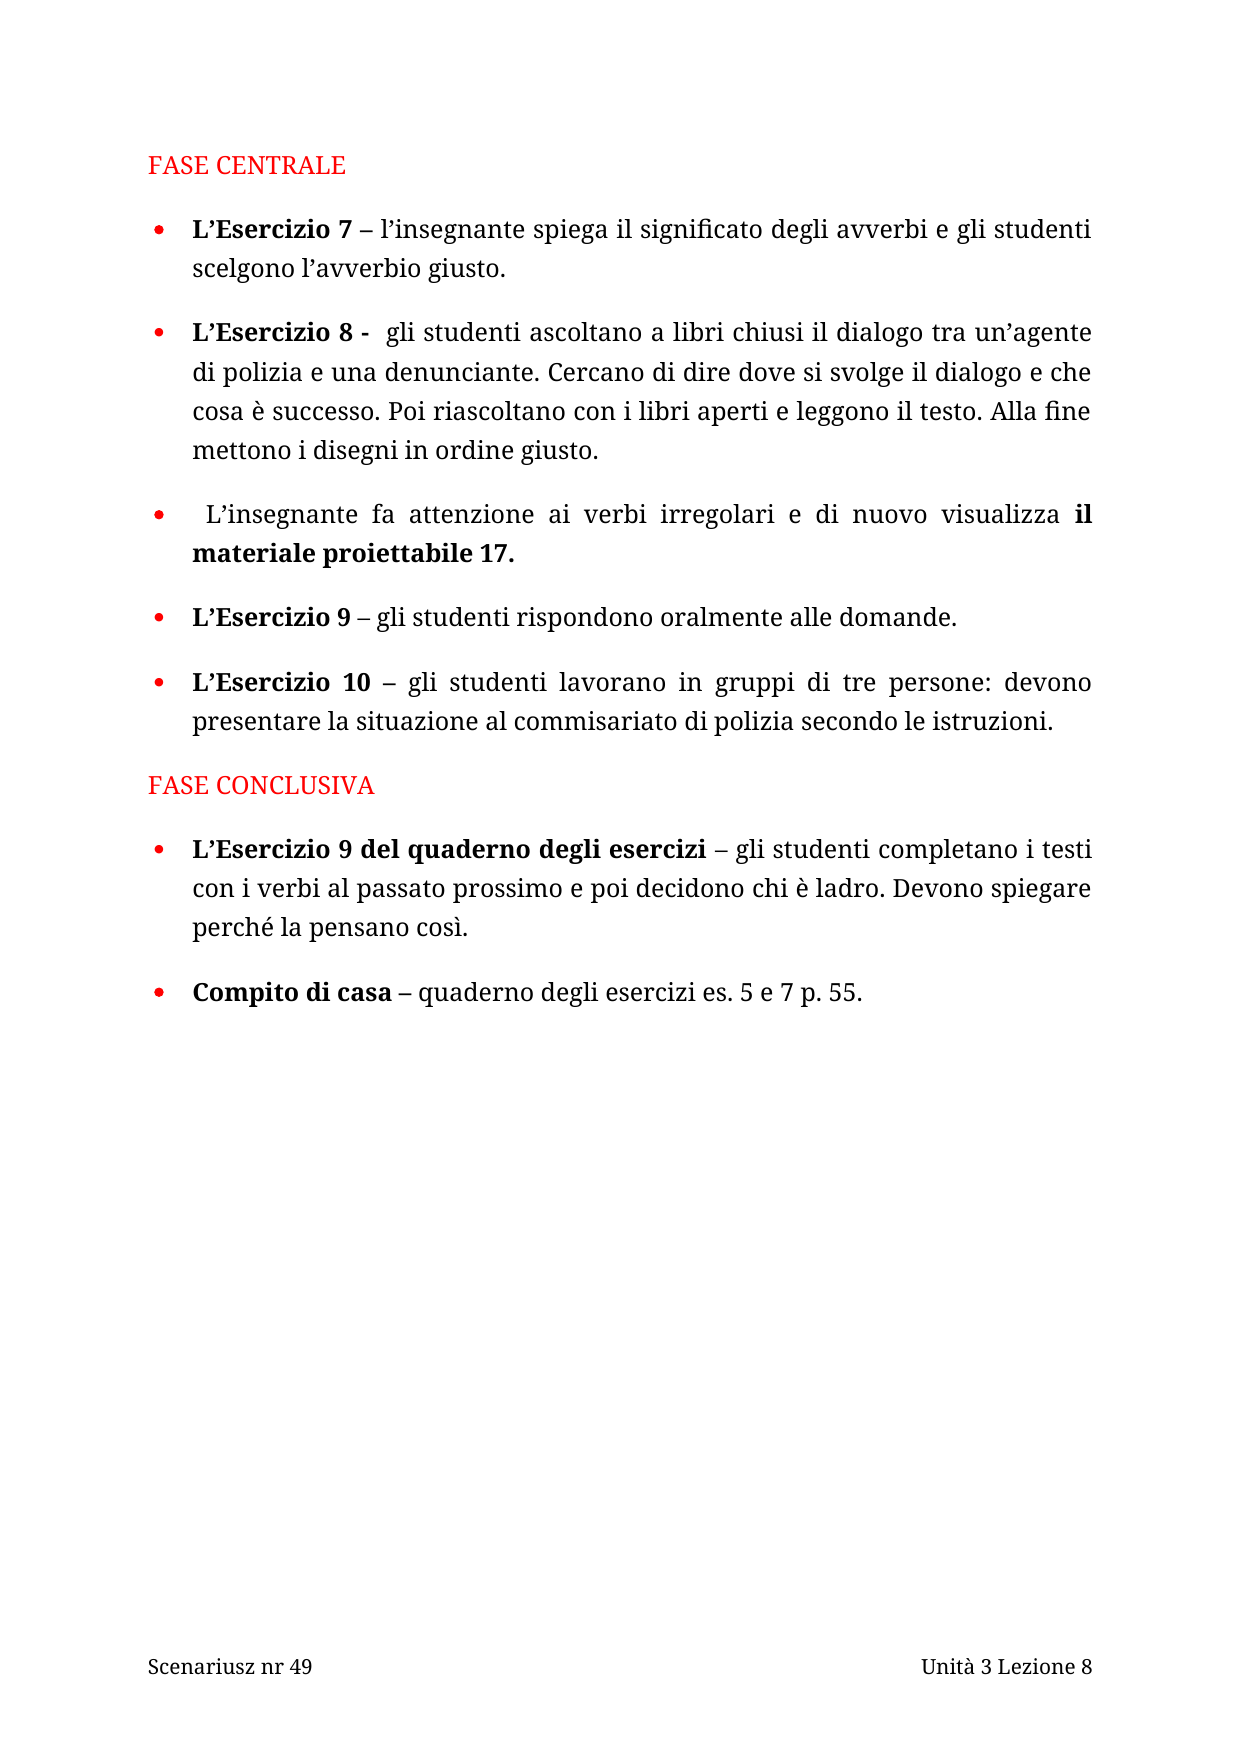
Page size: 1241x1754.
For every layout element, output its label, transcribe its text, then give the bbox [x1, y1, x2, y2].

text FASE CENTRALE [148, 148, 1093, 182]
text FASE CONCLUSIVA [148, 768, 1093, 802]
list L’Esercizio 10 – gli studenti lavorano in gruppi di tre persone: devono presentare la situazione al commisariato di polizia secondo le istruzioni. [154, 664, 1093, 737]
list L’Esercizio 9 – gli studenti rispondono oralmente alle domande. [154, 600, 1093, 634]
list Compito di casa – quaderno degli esercizi es. 5 e 7 p. 55. [154, 974, 1093, 1008]
list L’insegnante fa attenzione ai verbi irregolari e di nuovo visualizza il materiale proiettabile 17. [154, 497, 1093, 570]
list L’Esercizio 8 - gli studenti ascoltano a libri chiusi il dialogo tra un’agente di polizia e una denunciante. Cercano di dire dove si svolge il dialogo e che cosa è successo. Poi riascoltano con i libri aperti e leggono il testo. Alla fine mettono i disegni in ordine giusto. [154, 315, 1093, 467]
list L’Esercizio 7 – l’insegnante spiega il significato degli avverbi e gli studenti scelgono l’avverbio giusto. [154, 212, 1093, 285]
list L’Esercizio 9 del quaderno degli esercizi – gli studenti completano i testi con i verbi al passato prossimo e poi decidono chi è ladro. Devono spiegare perché la pensano così. [154, 832, 1093, 944]
